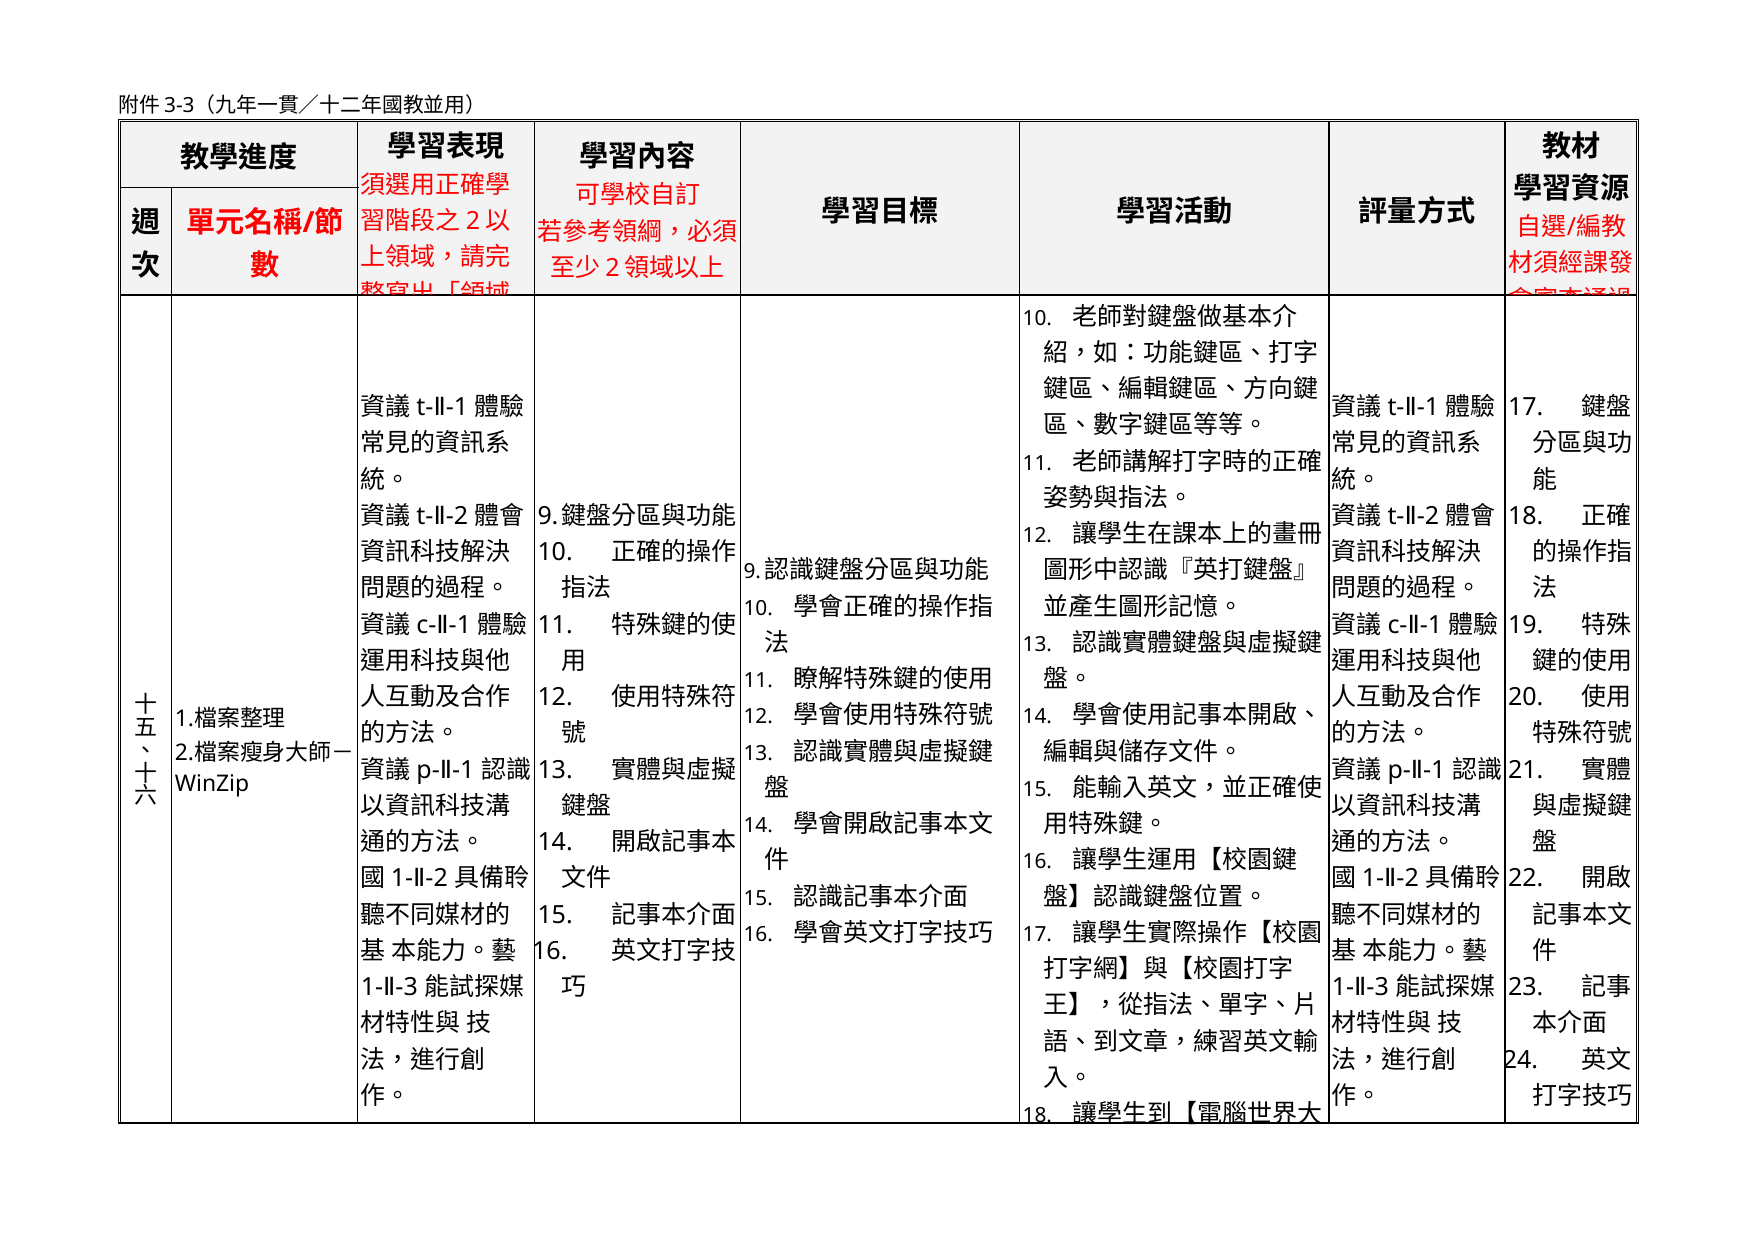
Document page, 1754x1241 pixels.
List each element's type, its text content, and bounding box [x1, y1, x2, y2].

table_cell 認識鍵盤分區與功能 學會正確的操作指法 瞭解特殊鍵的使用 學會使用特殊符號 認識實體與虛擬鍵盤 學會開啟記事本文件 認識記事本介面 學會英文打字技巧 [741, 296, 1019, 1122]
table_header 學習表現 須選用正確學習階段之2以上領域，請完整寫出「領域名稱+數字編碼+內容」 [358, 122, 534, 294]
table_cell 鍵盤分區與功能 正確的操作指法 特殊鍵的使用 使用特殊符號 實體與虛擬鍵盤 開啟記事本文件 記事本介面 英文打字技巧 [1506, 296, 1636, 1122]
table_header 教材 學習資源 自選/編教材須經課發會審查通過 [1506, 122, 1636, 294]
table_cell 單元名稱/節數 [172, 188, 357, 294]
table_header 教學進度 [121, 122, 357, 187]
table_cell 1.檔案整理 2.檔案瘦身大師－WinZip [172, 296, 357, 1122]
table_cell 鍵盤分區與功能 正確的操作指法 特殊鍵的使用 使用特殊符號 實體與虛擬鍵盤 開啟記事本文件 記事本介面 英文打字技巧 [535, 296, 740, 1122]
table_header 學習目標 [741, 122, 1019, 294]
table_header 學習內容 可學校自訂 若參考領綱，必須至少2領域以上 [535, 122, 740, 294]
table_header 評量方式 [1330, 122, 1504, 294]
table_header 學習活動 [1020, 122, 1328, 294]
table_cell 老師對鍵盤做基本介紹，如：功能鍵區、打字鍵區、編輯鍵區、方向鍵區、數字鍵區等等。 老師講解打字時的正確姿勢與指法。 讓學生在課本上的畫冊圖形中認識『英打鍵盤』並產生圖形記憶。 認識實體鍵盤與虛擬鍵盤。 學會使用記事本開啟、編輯與儲存文件。 能輸入英文，並正確使用特殊鍵。 讓學生運用【校園鍵盤】認識鍵盤位置。 讓學生實際操作【校園打字網】與【校園打字王】，從指法、單字、片語、到文章，練習英文輸入。 讓學生到【電腦世界大富翁】接受第四課【課後測驗】。 [1020, 296, 1328, 1122]
table_cell 週次 [121, 188, 171, 294]
table_cell 資議 t-Ⅱ-1 體驗常見的資訊系統。 資議 t-Ⅱ-2 體會資訊科技解決問題的過程。 資議 c-Ⅱ-1 體驗運用科技與他人互動及合作的方法。 資議 p-Ⅱ-1 認識以資訊科技溝通的方法。 國1-Ⅱ-2 具備聆聽不同媒材的基 本能力。藝1-Ⅱ-3 能試探媒材特性與 技法，進行創作。 [358, 296, 534, 1122]
table_cell 十五、十六 [121, 296, 171, 1122]
table_cell 資議 t-Ⅱ-1 體驗常見的資訊系統。 資議 t-Ⅱ-2 體會資訊科技解決問題的過程。 資議 c-Ⅱ-1 體驗運用科技與他人互動及合作的方法。 資議 p-Ⅱ-1 認識以資訊科技溝通的方法。 國1-Ⅱ-2 具備聆聽不同媒材的基 本能力。藝1-Ⅱ-3 能試探媒材特性與 技法，進行創作。 [1330, 296, 1504, 1122]
